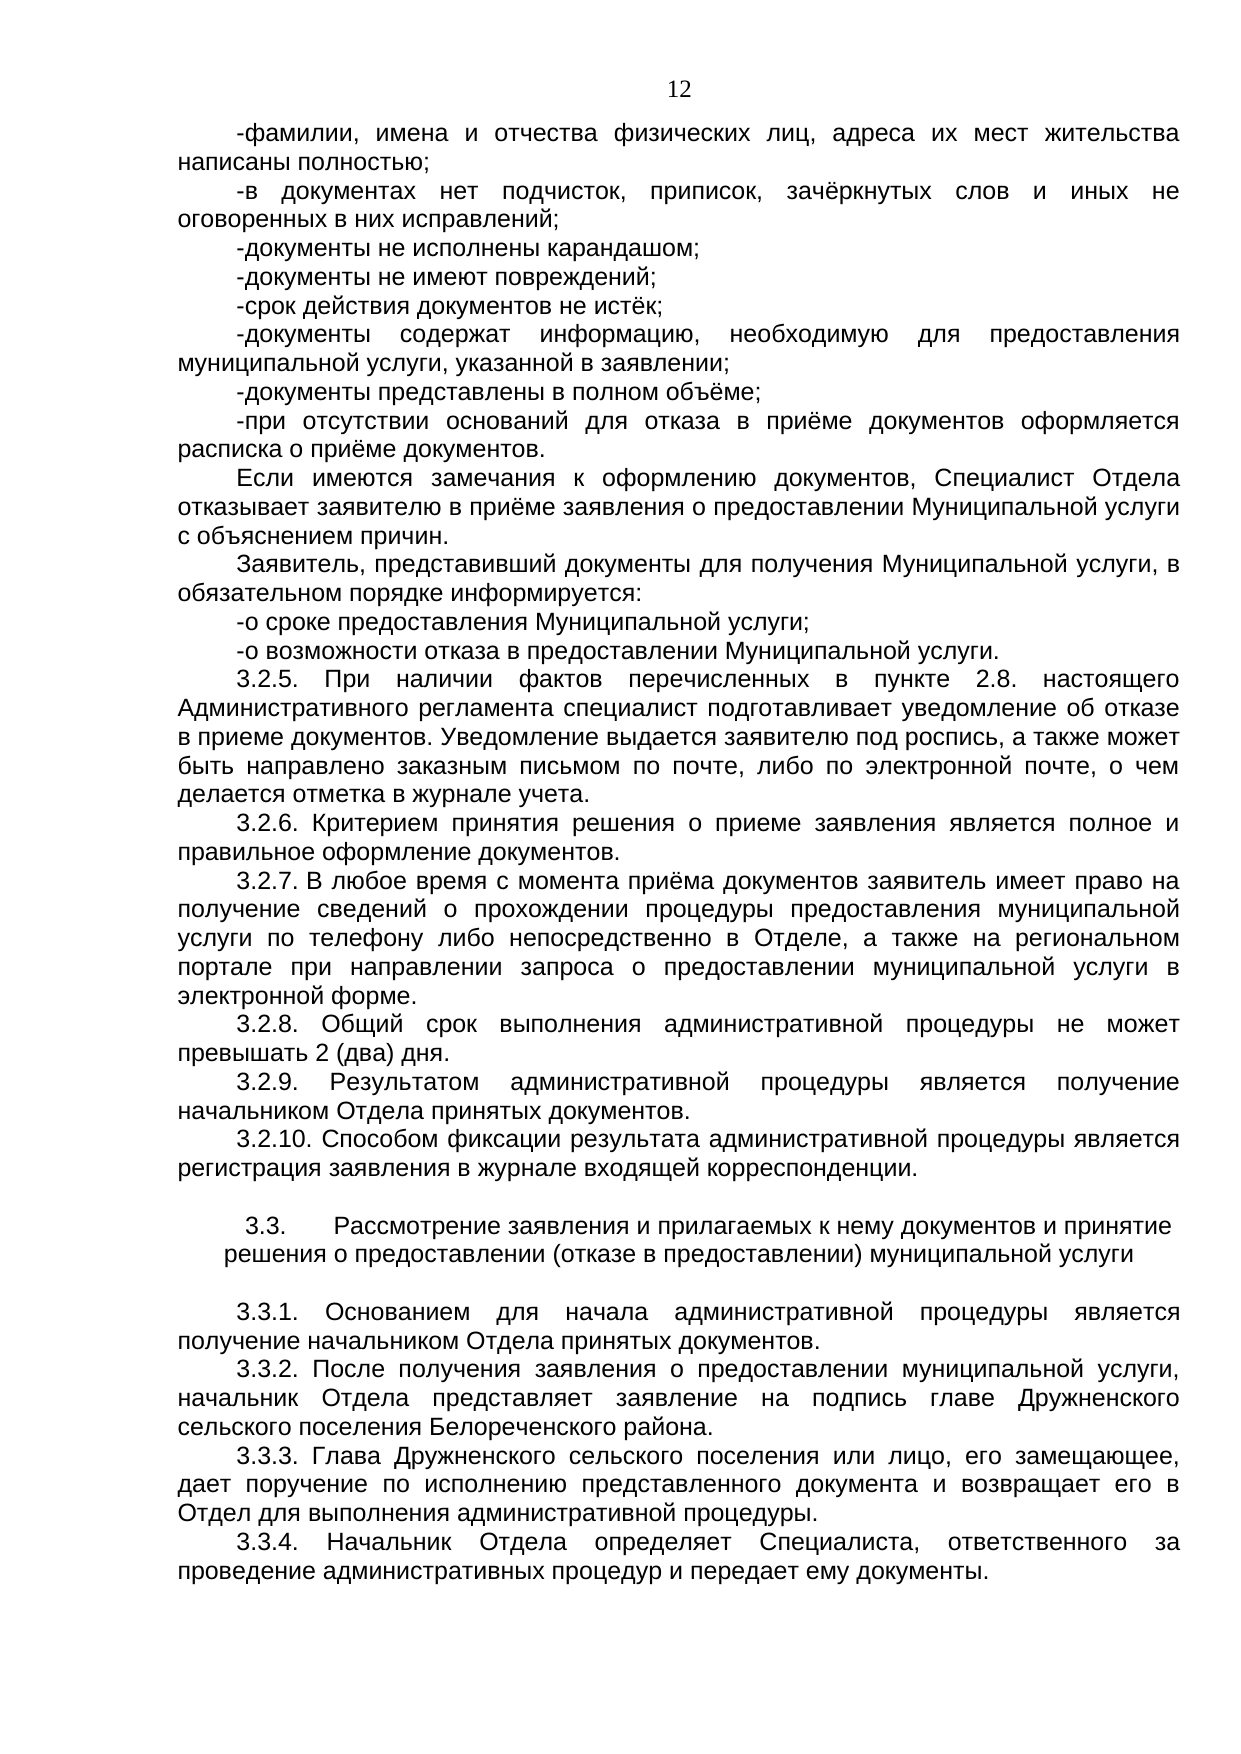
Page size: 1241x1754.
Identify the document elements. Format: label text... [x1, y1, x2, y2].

text 3.2.7. В любое время с момента приёма документов заявитель имеет право на получение сведений о прохождении процедуры предоставления муниципальной услуги по телефону либо непосредственно в Отделе, а также на региональном портале при направлении запроса о предоставлении муниципальной услуги в электронной форме. [177, 866, 1181, 1009]
text 3.2.5. При наличии фактов перечисленных в пункте 2.8. настоящего Административного регламента специалист подготавливает уведомление об отказе в приеме документов. Уведомление выдается заявителю под роспись, а также может быть направлено заказным письмом по почте, либо по электронной почте, о чем делается отметка в журнале учета. [177, 664, 1181, 808]
text -фамилии, имена и отчества физических лиц, адреса их мест жительства написаны полностью; [177, 118, 1181, 176]
text Если имеются замечания к оформлению документов, Специалист Отдела отказывает заявителю в приёме заявления о предоставлении Муниципальной услуги с объяснением причин. [177, 463, 1181, 549]
list Основанием для начала административной процедуры является получение начальником Отдела принятых документов. [177, 1297, 1181, 1354]
text -документы не имеют повреждений; [177, 262, 1181, 291]
text 3.2.9. Результатом административной процедуры является получение начальником Отдела принятых документов. [177, 1067, 1181, 1124]
text -срок действия документов не истёк; [177, 291, 1181, 319]
text -о возможности отказа в предоставлении Муниципальной услуги. [177, 636, 1181, 664]
text -документы представлены в полном объёме; [177, 377, 1181, 406]
text 3.2.6. Критерием принятия решения о приеме заявления является полное и правильное оформление документов. [177, 808, 1181, 866]
text Заявитель, представивший документы для получения Муниципальной услуги, в обязательном порядке информируется: [177, 549, 1181, 607]
text -о сроке предоставления Муниципальной услуги; [177, 607, 1181, 636]
text -в документах нет подчисток, приписок, зачёркнутых слов и иных не оговоренных в них исправлений; [177, 176, 1181, 233]
text -документы не исполнены карандашом; [177, 233, 1181, 262]
text 3.2.10. Способом фиксации результата административной процедуры является регистрация заявления в журнале входящей корреспонденции. [177, 1124, 1181, 1182]
text 3.3.4. Начальник Отдела определяет Специалиста, ответственного за проведение административных процедур и передает ему документы. [177, 1527, 1181, 1584]
list Рассмотрение заявления и прилагаемых к нему документов и принятие решения о предоставлении (отказе в предоставлении) муниципальной услуги [177, 1211, 1181, 1268]
text -документы содержат информацию, необходимую для предоставления муниципальной услуги, указанной в заявлении; [177, 319, 1181, 377]
text -при отсутствии оснований для отказа в приёме документов оформляется расписка о приёме документов. [177, 406, 1181, 463]
text 3.2.8. Общий срок выполнения административной процедуры не может превышать 2 (два) дня. [177, 1009, 1181, 1067]
text 3.3.3. Глава Дружненского сельского поселения или лицо, его замещающее, дает поручение по исполнению представленного документа и возвращает его в Отдел для выполнения административной процедуры. [177, 1441, 1181, 1527]
text 3.3.2. После получения заявления о предоставлении муниципальной услуги, начальник Отдела представляет заявление на подпись главе Дружненского сельского поселения Белореченского района. [177, 1354, 1181, 1441]
